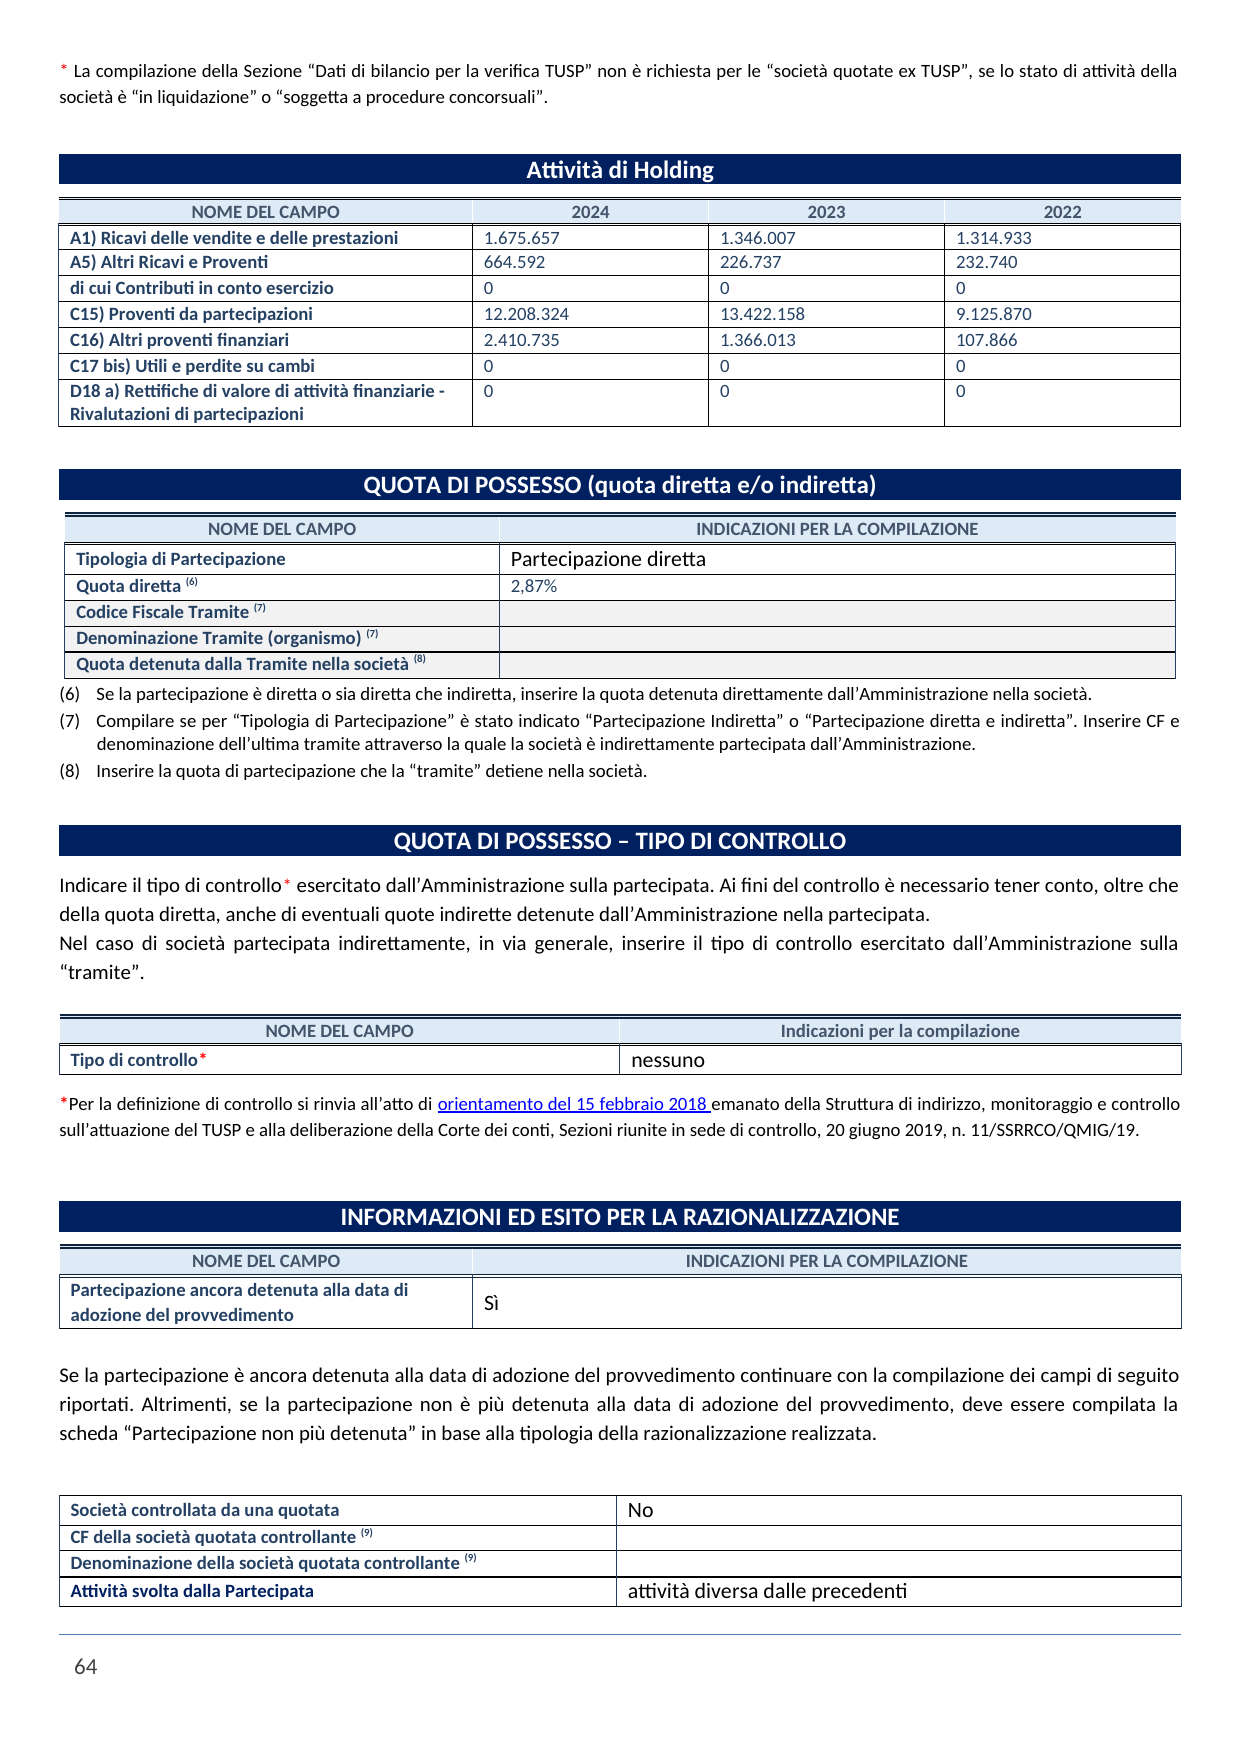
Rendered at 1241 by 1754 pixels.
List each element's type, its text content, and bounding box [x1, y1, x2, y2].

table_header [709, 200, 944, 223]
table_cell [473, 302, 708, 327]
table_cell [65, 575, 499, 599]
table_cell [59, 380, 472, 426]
text QUOTA DI POSSESSO (quota diretta e/o indiretta) [59, 469, 1181, 500]
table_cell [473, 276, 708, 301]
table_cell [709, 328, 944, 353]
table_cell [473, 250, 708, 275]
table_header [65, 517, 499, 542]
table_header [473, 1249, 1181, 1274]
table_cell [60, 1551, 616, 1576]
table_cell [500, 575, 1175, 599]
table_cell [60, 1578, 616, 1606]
text INFORMAZIONI ED ESITO PER LA RAZIONALIZZAZIONE [59, 1201, 1181, 1232]
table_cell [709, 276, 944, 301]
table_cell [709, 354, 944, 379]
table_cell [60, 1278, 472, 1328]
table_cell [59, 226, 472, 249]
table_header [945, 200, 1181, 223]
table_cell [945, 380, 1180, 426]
text Indicare il tipo di controllo* esercitato dall’Amministrazione sulla partecipata. Ai fini del controllo è necessario tener conto, oltre che della quota diretta, anche di eventuali quote indirette detenute dall’Amministrazione nella partecipata. [59, 868, 1181, 927]
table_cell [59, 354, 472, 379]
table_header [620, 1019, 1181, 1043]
list Compilare se per “Tipologia di Partecipazione” è stato indicato “Partecipazione Indiretta” o “Partecipazione diretta e indiretta”. Inserire CF e denominazione dell’ultima tramite attraverso la quale la società è indirettamente partecipata dall’Amministrazione. [59, 710, 1181, 756]
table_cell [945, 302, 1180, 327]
list Inserire la quota di partecipazione che la “tramite” detiene nella società. [59, 760, 1181, 783]
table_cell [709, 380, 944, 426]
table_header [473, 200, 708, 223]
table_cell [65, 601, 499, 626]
text Se la partecipazione è ancora detenuta alla data di adozione del provvedimento continuare con la compilazione dei campi di seguito riportati. Altrimenti, se la partecipazione non è più detenuta alla data di adozione del provvedimento, deve essere compilata la scheda “Partecipazione non più detenuta” in base alla tipologia della razionalizzazione realizzata. [59, 1358, 1181, 1446]
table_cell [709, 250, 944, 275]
text *Per la definizione di controllo si rinvia all’atto di orientamento del 15 febbraio 2018 emanato della Struttura di indirizzo, monitoraggio e controllo sull’attuazione del TUSP e alla deliberazione della Corte dei conti, Sezioni riunite in sede di controllo, 20 giugno 2019, n. 11/SSRRCO/QMIG/19. [59, 1092, 1181, 1141]
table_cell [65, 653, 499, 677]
text Attività di Holding [59, 154, 1181, 184]
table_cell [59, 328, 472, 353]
text QUOTA DI POSSESSO – TIPO DI CONTROLLO [59, 825, 1181, 856]
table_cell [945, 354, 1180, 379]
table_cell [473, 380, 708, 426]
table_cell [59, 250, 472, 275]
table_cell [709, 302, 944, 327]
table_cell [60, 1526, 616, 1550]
text * La compilazione della Sezione “Dati di bilancio per la verifica TUSP” non è richiesta per le “società quotate ex TUSP”, se lo stato di attività della società è “in liquidazione” o “soggetta a procedure concorsuali”. [59, 59, 1181, 108]
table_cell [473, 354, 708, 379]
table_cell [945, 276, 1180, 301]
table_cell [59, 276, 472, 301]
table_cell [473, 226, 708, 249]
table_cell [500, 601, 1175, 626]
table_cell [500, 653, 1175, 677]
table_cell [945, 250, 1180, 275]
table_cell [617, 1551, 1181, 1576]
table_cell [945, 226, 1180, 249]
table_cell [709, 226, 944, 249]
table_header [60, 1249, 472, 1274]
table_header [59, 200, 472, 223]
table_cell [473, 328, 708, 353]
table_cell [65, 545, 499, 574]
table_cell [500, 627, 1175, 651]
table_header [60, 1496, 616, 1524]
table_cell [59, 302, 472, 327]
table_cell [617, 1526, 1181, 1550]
list Se la partecipazione è diretta o sia diretta che indiretta, inserire la quota detenuta direttamente dall’Amministrazione nella società. [59, 683, 1181, 706]
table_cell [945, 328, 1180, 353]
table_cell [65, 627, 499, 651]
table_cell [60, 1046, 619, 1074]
text Nel caso di società partecipata indirettamente, in via generale, inserire il tipo di controllo esercitato dall’Amministrazione sulla “tramite”. [59, 927, 1181, 985]
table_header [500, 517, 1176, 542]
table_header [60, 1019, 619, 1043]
